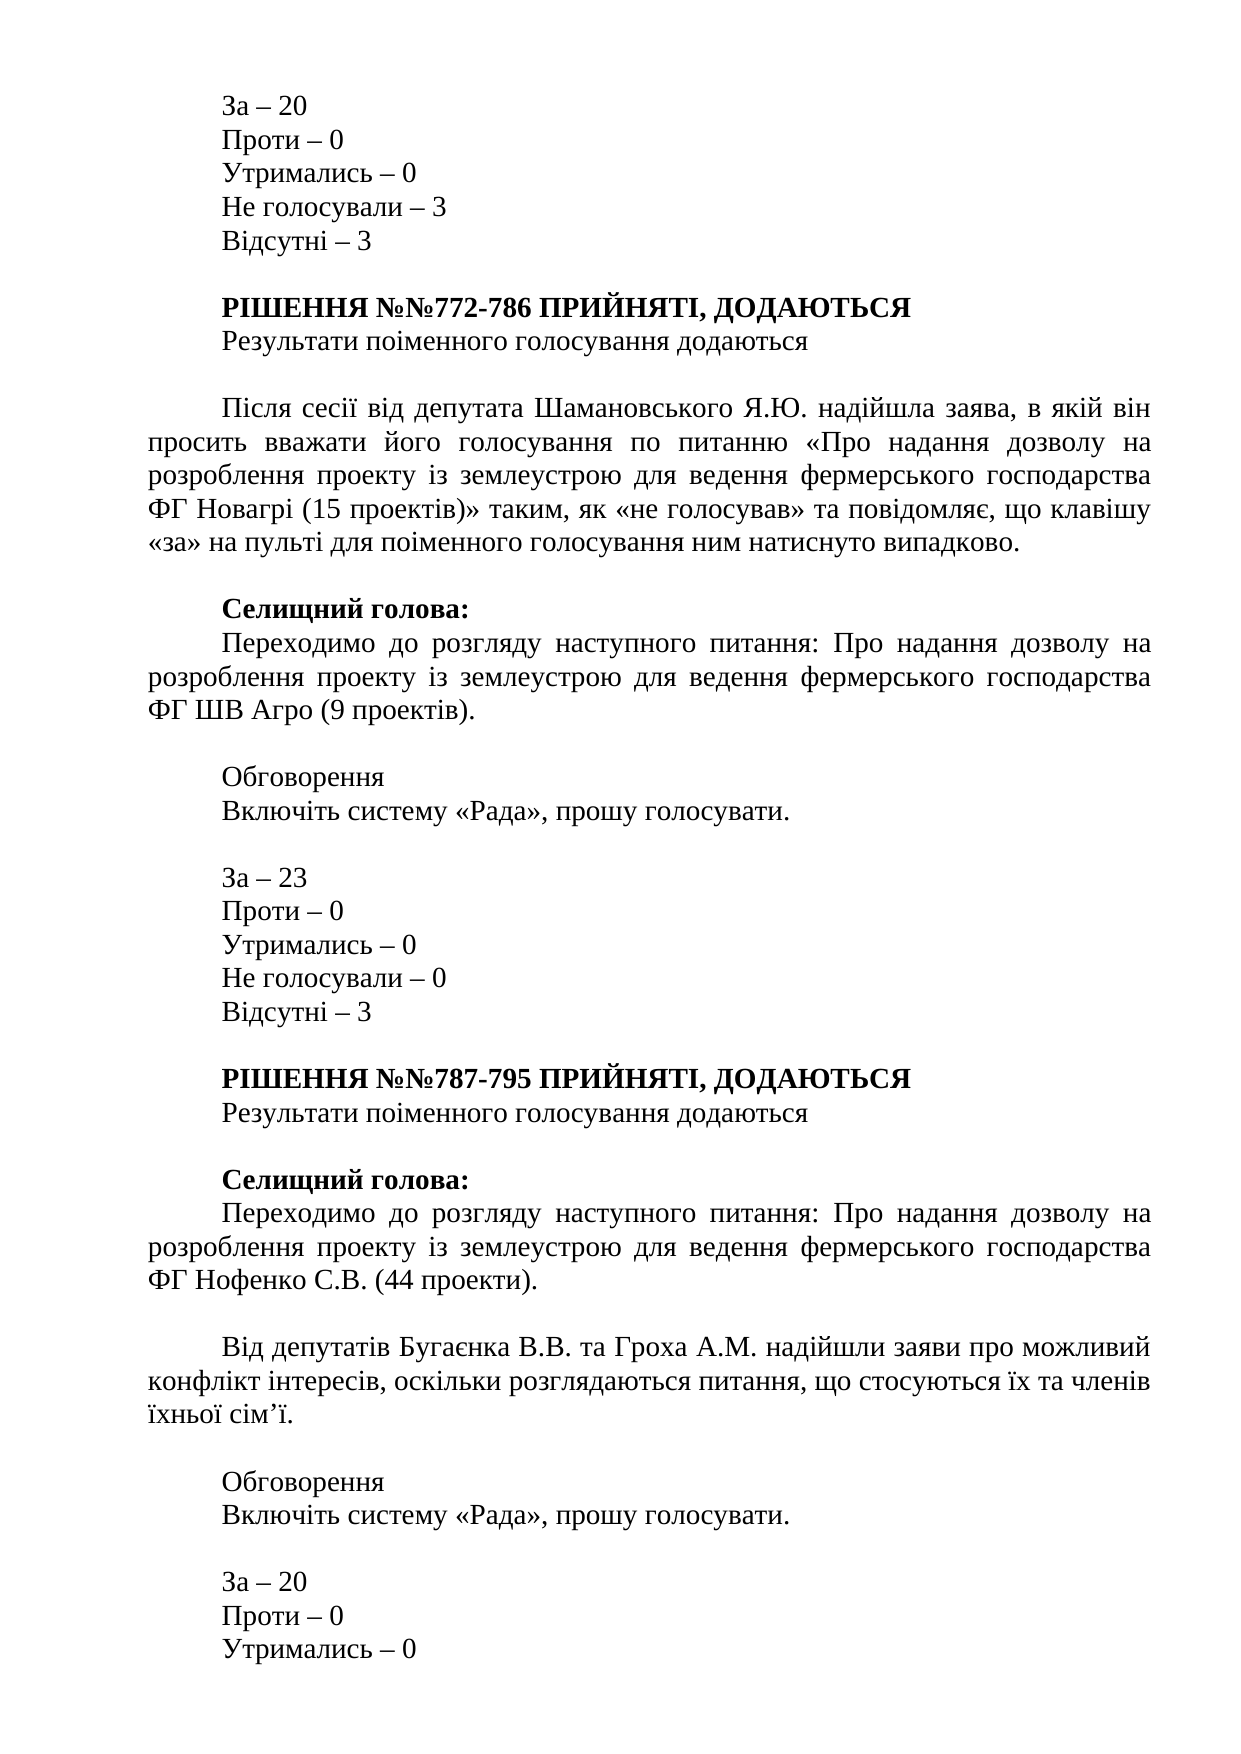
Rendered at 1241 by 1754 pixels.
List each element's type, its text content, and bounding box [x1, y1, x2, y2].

text Селищний голова: [148, 1162, 1152, 1195]
text Включіть систему «Рада», прошу голосувати. [148, 793, 1152, 826]
text РІШЕННЯ №№772-786 ПРИЙНЯТІ, ДОДАЮТЬСЯ [148, 290, 1152, 323]
text Включіть систему «Рада», прошу голосувати. [148, 1497, 1152, 1531]
text Переходимо до розгляду наступного питання: Про надання дозволу на розроблення проекту із землеустрою для ведення фермерського господарства ФГ Нофенко С.В. (44 проекти). [148, 1195, 1152, 1296]
text Результати поіменного голосування додаються [148, 323, 1152, 357]
text Відсутні – 3 [148, 994, 1152, 1028]
text Проти – 0 [148, 122, 1152, 156]
text Утримались – 0 [148, 927, 1152, 961]
text Утримались – 0 [148, 1631, 1152, 1665]
text За – 20 [148, 88, 1152, 122]
text Не голосували – 3 [148, 189, 1152, 223]
text РІШЕННЯ №№787-795 ПРИЙНЯТІ, ДОДАЮТЬСЯ [148, 1061, 1152, 1095]
text Результати поіменного голосування додаються [148, 1095, 1152, 1128]
text Відсутні – 3 [148, 223, 1152, 256]
text Переходимо до розгляду наступного питання: Про надання дозволу на розроблення проекту із землеустрою для ведення фермерського господарства ФГ ШВ Агро (9 проектів). [148, 625, 1152, 726]
text Від депутатів Бугаєнка В.В. та Гроха А.М. надійшли заяви про можливий конфлікт інтересів, оскільки розглядаються питання, що стосуються їх та членів їхньої сім’ї. [148, 1329, 1152, 1430]
text За – 20 [148, 1564, 1152, 1598]
text Селищний голова: [148, 592, 1152, 625]
text Проти – 0 [148, 893, 1152, 927]
text Обговорення [148, 1464, 1152, 1497]
text Утримались – 0 [148, 156, 1152, 189]
text За – 23 [148, 860, 1152, 893]
text Після сесії від депутата Шамановського Я.Ю. надійшла заява, в якій він просить вважати його голосування по питанню «Про надання дозволу на розроблення проекту із землеустрою для ведення фермерського господарства ФГ Новагрі (15 проектів)» таким, як «не голосував» та повідомляє, що клавішу «за» на пульті для поіменного голосування ним натиснуто випадково. [148, 390, 1152, 558]
text Не голосували – 0 [148, 961, 1152, 994]
text Проти – 0 [148, 1598, 1152, 1631]
text Обговорення [148, 759, 1152, 793]
